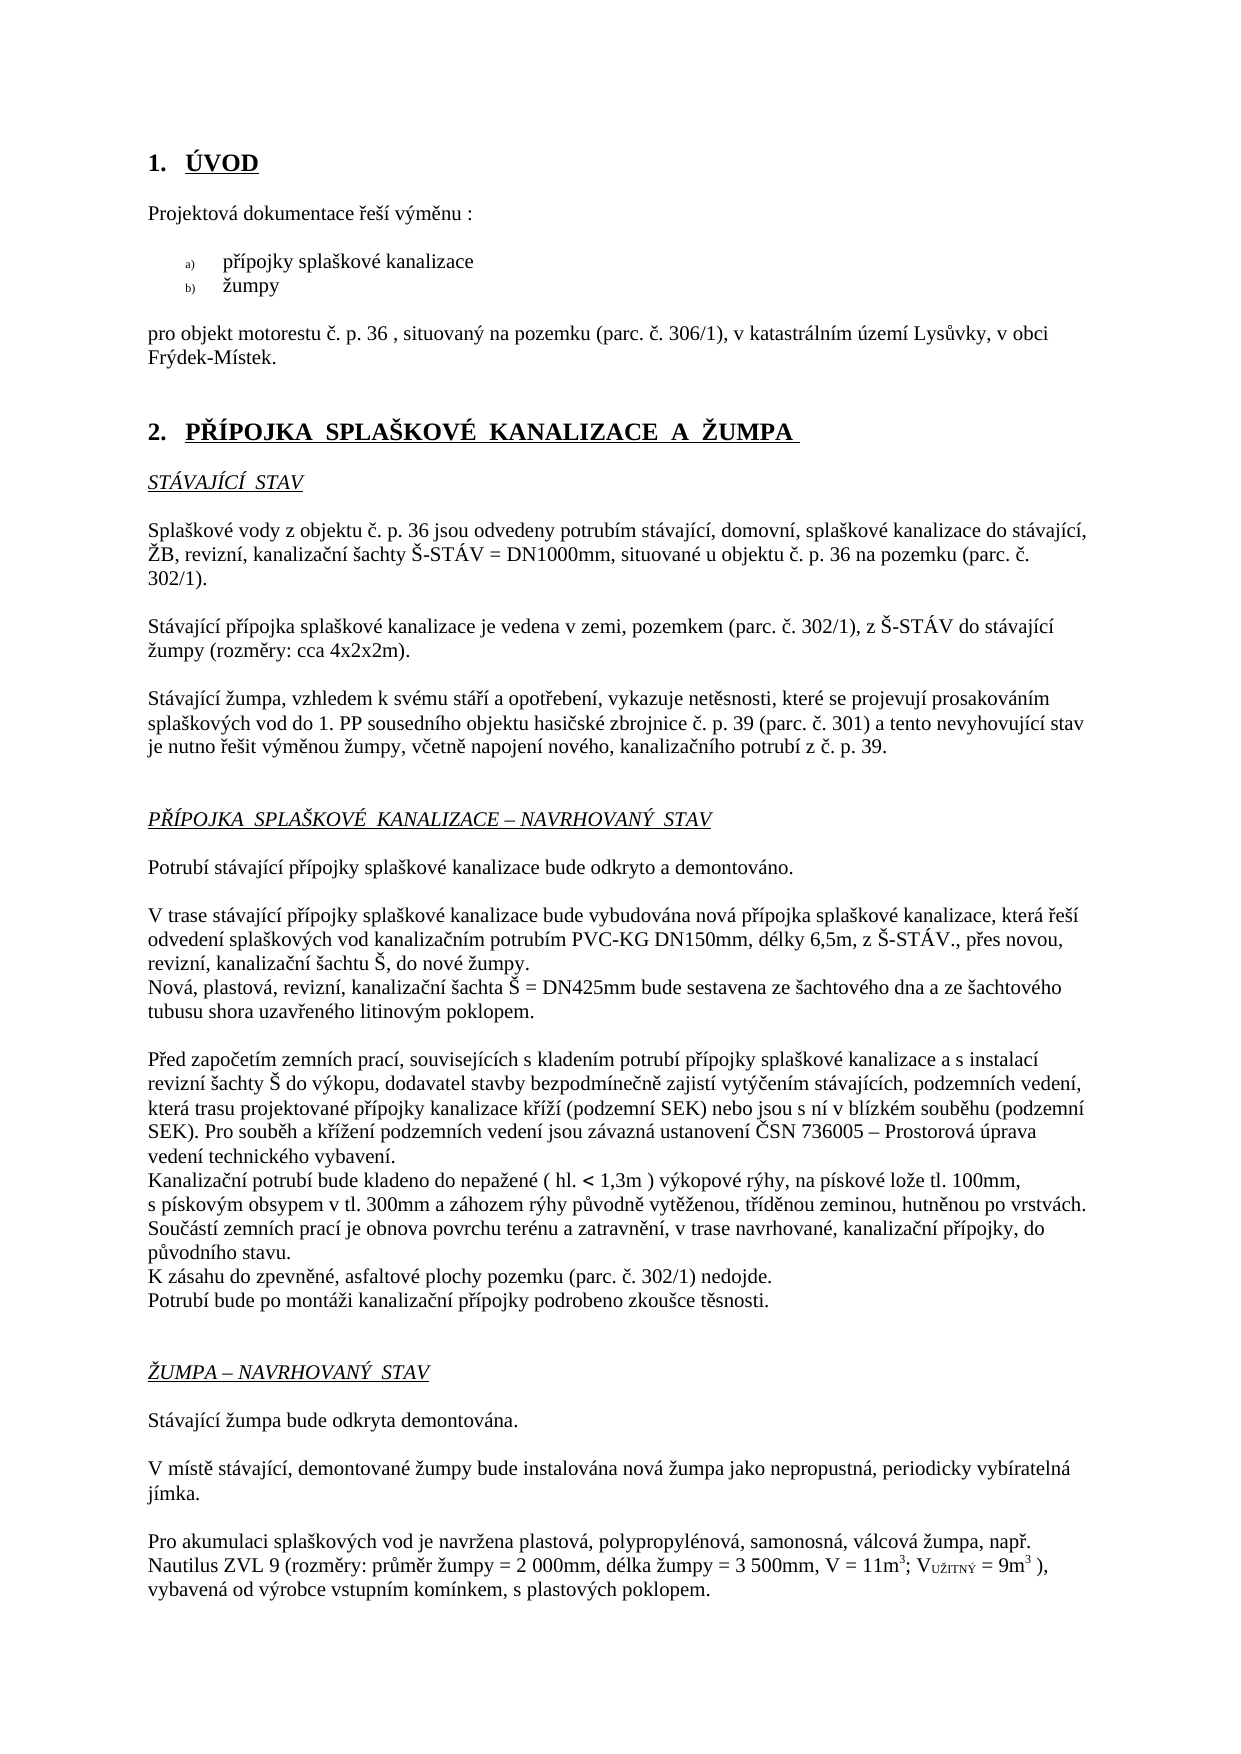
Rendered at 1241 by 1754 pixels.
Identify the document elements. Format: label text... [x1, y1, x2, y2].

list přípojky splaškové kanalizace [185, 248, 1093, 273]
text V trase stávající přípojky splaškové kanalizace bude vybudována nová přípojka splaškové kanalizace, která řeší odvedení splaškových vod kanalizačním potrubím PVC-KG DN150mm, délky 6,5m, z Š-STÁV., přes novou, revizní, kanalizační šachtu Š, do nové žumpy. [148, 903, 1093, 975]
text Splaškové vody z objektu č. p. 36 jsou odvedeny potrubím stávající, domovní, splaškové kanalizace do stávající, ŽB, revizní, kanalizační šachty Š-STÁV = DN1000mm, situované u objektu č. p. 36 na pozemku (parc. č. 302/1). [148, 518, 1093, 590]
text Projektová dokumentace řeší výměnu : [148, 200, 1093, 224]
text Stávající žumpa bude odkryta demontována. [148, 1408, 1093, 1432]
text Nová, plastová, revizní, kanalizační šachta Š = DN425mm bude sestavena ze šachtového dna a ze šachtového tubusu shora uzavřeného litinovým poklopem. [148, 975, 1093, 1023]
text pro objekt motorestu č. p. 36 , situovaný na pozemku (parc. č. 306/1), v katastrálním území Lysůvky, v obci Frýdek-Místek. [148, 321, 1093, 369]
text Potrubí bude po montáži kanalizační přípojky podrobeno zkoušce těsnosti. [148, 1288, 1093, 1312]
text Kanalizační potrubí bude kladeno do nepažené ( hl. 1,3m ) výkopové rýhy, na pískové lože tl. 100mm, s pískovým obsypem v tl. 300mm a záhozem rýhy původně vytěženou, tříděnou zeminou, hutněnou po vrstvách. Součástí zemních prací je obnova povrchu terénu a zatravnění, v trase navrhované, kanalizační přípojky, do původního stavu. [148, 1168, 1093, 1264]
text Stávající žumpa, vzhledem k svému stáří a opotřebení, vykazuje netěsnosti, které se projevují prosakováním splaškových vod do 1. PP sousedního objektu hasičské zbrojnice č. p. 39 (parc. č. 301) a tento nevyhovující stav je nutno řešit výměnou žumpy, včetně napojení nového, kanalizačního potrubí z č. p. 39. [148, 686, 1093, 758]
text Před započetím zemních prací, souvisejících s kladením potrubí přípojky splaškové kanalizace a s instalací revizní šachty Š do výkopu, dodavatel stavby bezpodmínečně zajistí vytýčením stávajících, podzemních vedení, která trasu projektované přípojky kanalizace kříží (podzemní SEK) nebo jsou s ní v blízkém souběhu (podzemní SEK). Pro souběh a křížení podzemních vedení jsou závazná ustanovení ČSN 736005 – Prostorová úprava vedení technického vybavení. [148, 1047, 1093, 1168]
text Potrubí stávající přípojky splaškové kanalizace bude odkryto a demontováno. [148, 855, 1093, 879]
subtitle STÁVAJÍCÍ STAV [148, 470, 1093, 494]
text Pro akumulaci splaškových vod je navržena plastová, polypropylénová, samonosná, válcová žumpa, např. Nautilus ZVL 9 (rozměry: průměr žumpy = 2 000mm, délka žumpy = 3 500mm, V = 11m3; VUŽITNÝ = 9m3 ), vybavená od výrobce vstupním komínkem, s plastových poklopem. [148, 1528, 1093, 1601]
text ŽUMPA – NAVRHOVANÝ STAV [148, 1360, 1093, 1384]
text K zásahu do zpevněné, asfaltové plochy pozemku (parc. č. 302/1) nedojde. [148, 1264, 1093, 1288]
list ÚVOD [148, 148, 1093, 176]
text Stávající přípojka splaškové kanalizace je vedena v zemi, pozemkem (parc. č. 302/1), z Š-STÁV do stávající žumpy (rozměry: cca 4x2x2m). [148, 614, 1093, 662]
list PŘÍPOJKA SPLAŠKOVÉ KANALIZACE A ŽUMPA [148, 417, 1093, 446]
list žumpy [185, 273, 1093, 297]
text PŘÍPOJKA SPLAŠKOVÉ KANALIZACE – NAVRHOVANÝ STAV [148, 807, 1093, 831]
text V místě stávající, demontované žumpy bude instalována nová žumpa jako nepropustná, periodicky vybíratelná jímka. [148, 1456, 1093, 1504]
